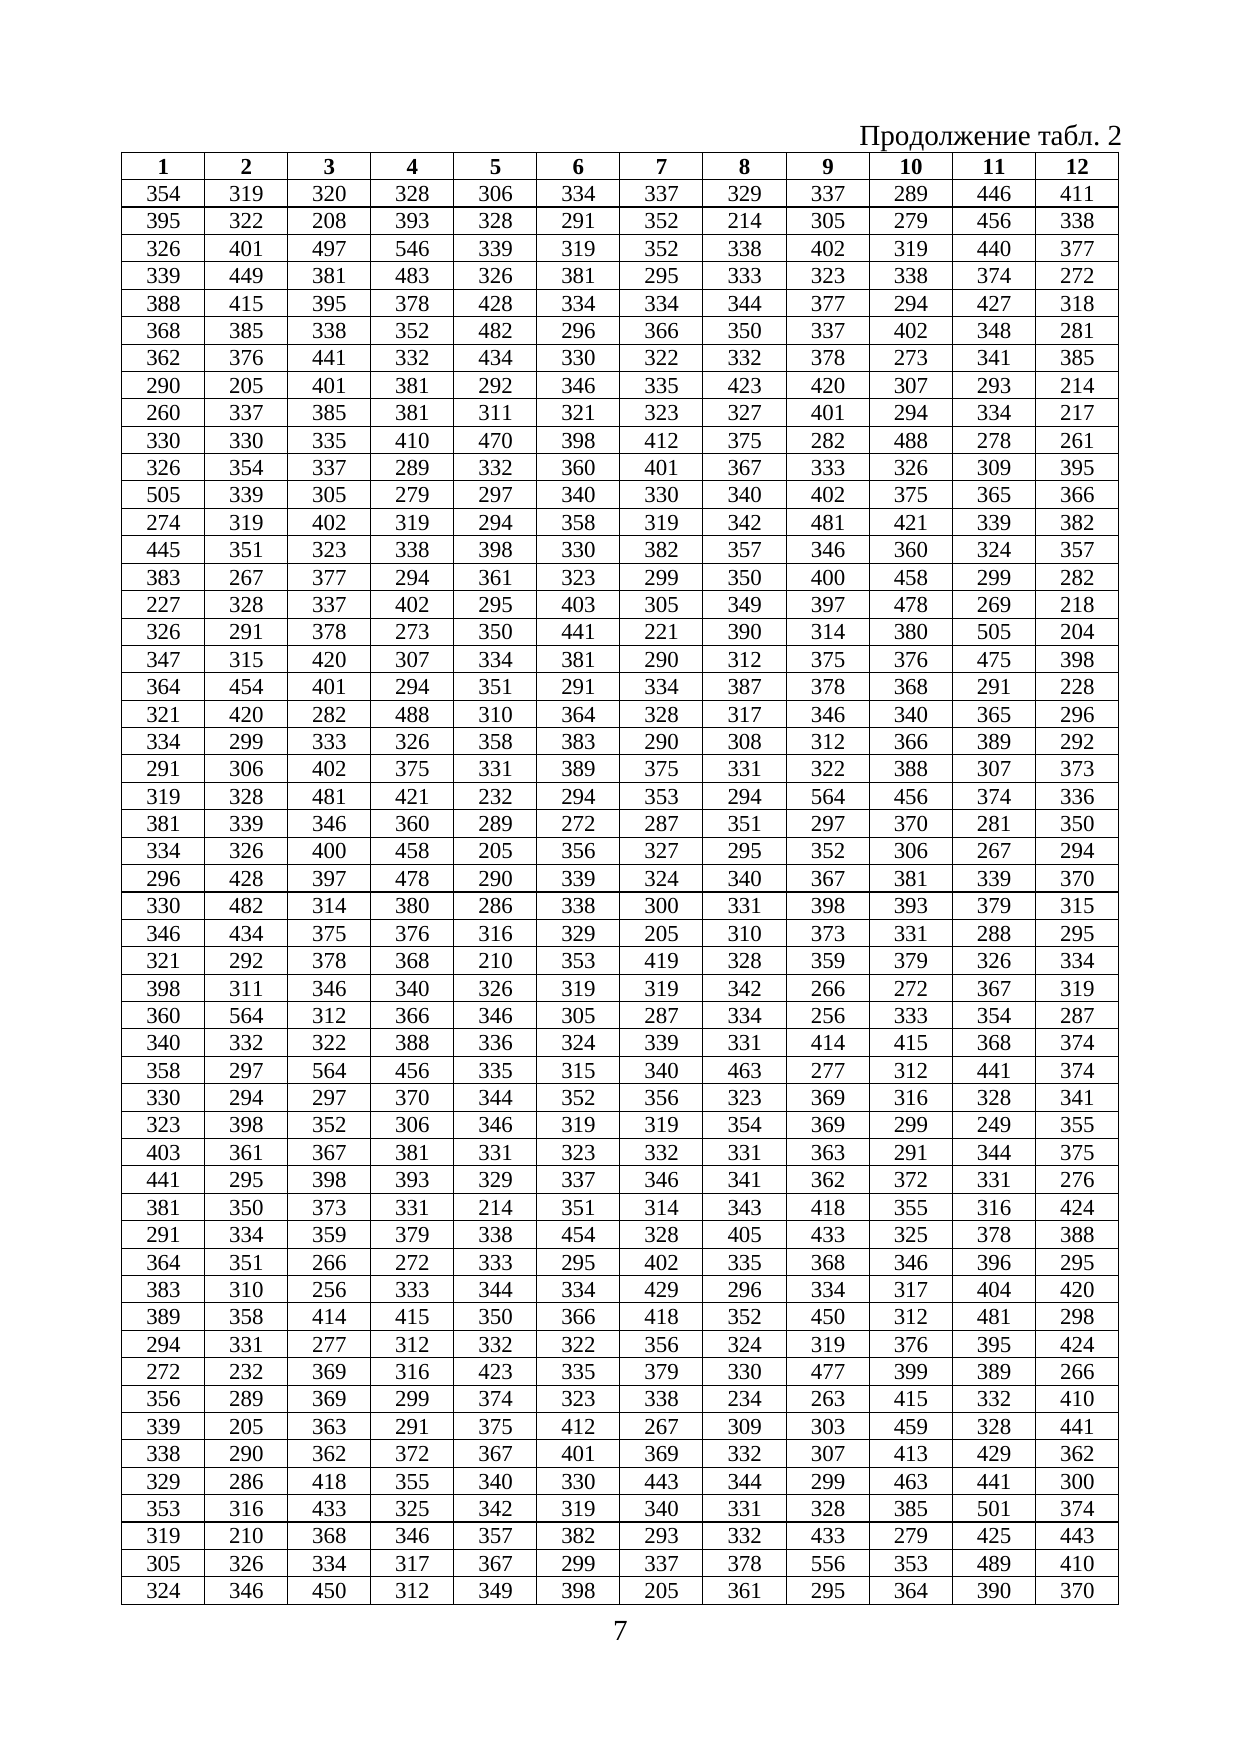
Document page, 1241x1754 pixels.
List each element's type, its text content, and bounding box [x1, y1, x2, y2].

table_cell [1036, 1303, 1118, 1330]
table_cell 296 [1036, 701, 1118, 727]
table_cell 297 [205, 1057, 287, 1083]
table_cell 341 [953, 345, 1035, 371]
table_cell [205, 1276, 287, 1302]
table_cell 319 [870, 235, 952, 261]
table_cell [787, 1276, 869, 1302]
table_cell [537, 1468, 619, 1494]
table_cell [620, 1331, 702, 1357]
table_cell 382 [620, 536, 702, 563]
table_cell 217 [1036, 399, 1118, 426]
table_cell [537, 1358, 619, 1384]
table_cell 359 [787, 947, 869, 973]
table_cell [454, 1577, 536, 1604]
table_cell 400 [288, 838, 370, 864]
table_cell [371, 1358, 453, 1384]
text Продолжение табл. 2 [118, 118, 1122, 152]
table_cell 470 [454, 427, 536, 453]
table_cell 336 [454, 1029, 536, 1056]
table_cell 272 [870, 975, 952, 1001]
table_cell 401 [288, 673, 370, 699]
table_cell 434 [205, 920, 287, 946]
table_cell 294 [870, 290, 952, 316]
table_cell 297 [454, 481, 536, 508]
table_cell 326 [870, 454, 952, 480]
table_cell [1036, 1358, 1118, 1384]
table_cell 401 [620, 454, 702, 480]
table_cell 322 [787, 755, 869, 782]
table_cell 331 [703, 1029, 786, 1056]
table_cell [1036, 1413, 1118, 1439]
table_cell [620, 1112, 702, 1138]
table_header 5 [454, 153, 536, 179]
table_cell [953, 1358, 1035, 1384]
table_cell 357 [1036, 536, 1118, 563]
table_cell 376 [371, 920, 453, 946]
table_cell 368 [371, 947, 453, 973]
table_cell 333 [703, 262, 786, 289]
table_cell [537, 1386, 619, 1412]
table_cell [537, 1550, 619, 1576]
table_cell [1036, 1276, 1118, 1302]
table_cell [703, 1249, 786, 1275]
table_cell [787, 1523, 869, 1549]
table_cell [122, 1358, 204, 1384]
table_cell 337 [787, 180, 869, 206]
table_cell 305 [620, 591, 702, 617]
table_cell 377 [288, 564, 370, 590]
table_cell 334 [620, 673, 702, 699]
table_cell 339 [953, 509, 1035, 535]
table_cell 267 [205, 564, 287, 590]
table_cell 415 [205, 290, 287, 316]
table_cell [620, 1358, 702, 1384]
table_cell 340 [122, 1029, 204, 1056]
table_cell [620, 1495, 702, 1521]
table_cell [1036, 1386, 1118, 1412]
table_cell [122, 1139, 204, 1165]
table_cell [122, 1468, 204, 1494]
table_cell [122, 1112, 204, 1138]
table_cell 295 [703, 838, 786, 864]
table_cell 564 [288, 1057, 370, 1083]
table_cell 214 [1036, 372, 1118, 398]
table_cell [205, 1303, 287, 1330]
table_cell 395 [288, 290, 370, 316]
table_cell 401 [205, 235, 287, 261]
table_cell 319 [537, 235, 619, 261]
table_cell 340 [537, 481, 619, 508]
table_cell 295 [1036, 920, 1118, 946]
table_cell 388 [122, 290, 204, 316]
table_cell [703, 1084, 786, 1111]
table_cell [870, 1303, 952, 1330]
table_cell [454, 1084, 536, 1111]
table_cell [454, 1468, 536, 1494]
table_cell 334 [454, 646, 536, 672]
table_cell 352 [371, 317, 453, 343]
table_cell 273 [371, 619, 453, 645]
table_cell 346 [537, 372, 619, 398]
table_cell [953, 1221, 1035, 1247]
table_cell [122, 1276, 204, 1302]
table_cell 374 [953, 262, 1035, 289]
table_cell 227 [122, 591, 204, 617]
table_cell 278 [953, 427, 1035, 453]
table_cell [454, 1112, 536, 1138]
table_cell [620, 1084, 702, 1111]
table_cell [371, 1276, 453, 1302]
table_cell 204 [1036, 619, 1118, 645]
table_cell 346 [288, 810, 370, 837]
table_cell 338 [703, 235, 786, 261]
table_cell 292 [1036, 728, 1118, 754]
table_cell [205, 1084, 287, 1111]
table_cell 319 [205, 509, 287, 535]
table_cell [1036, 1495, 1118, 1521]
table_cell 358 [454, 728, 536, 754]
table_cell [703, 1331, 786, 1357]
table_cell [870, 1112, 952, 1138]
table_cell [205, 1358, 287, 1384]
table_cell 380 [371, 893, 453, 919]
table_cell 352 [620, 208, 702, 234]
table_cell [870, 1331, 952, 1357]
table_cell 287 [620, 810, 702, 837]
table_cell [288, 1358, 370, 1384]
table_cell 481 [288, 783, 370, 809]
table_cell 488 [870, 427, 952, 453]
table_cell 339 [122, 262, 204, 289]
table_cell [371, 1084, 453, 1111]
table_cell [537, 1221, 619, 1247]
table_cell 339 [537, 865, 619, 891]
table_cell 564 [205, 1002, 287, 1028]
table_cell 366 [620, 317, 702, 343]
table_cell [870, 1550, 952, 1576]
table_cell 332 [371, 345, 453, 371]
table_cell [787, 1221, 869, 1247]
table_cell 339 [205, 481, 287, 508]
table_cell 379 [953, 893, 1035, 919]
table_cell 342 [703, 509, 786, 535]
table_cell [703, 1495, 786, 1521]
table_cell 412 [620, 427, 702, 453]
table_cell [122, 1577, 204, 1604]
table_cell 393 [371, 208, 453, 234]
table_cell 335 [288, 427, 370, 453]
table_cell 333 [787, 454, 869, 480]
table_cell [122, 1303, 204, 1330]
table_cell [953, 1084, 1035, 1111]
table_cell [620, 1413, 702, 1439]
table_cell 381 [537, 262, 619, 289]
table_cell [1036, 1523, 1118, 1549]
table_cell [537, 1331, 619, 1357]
table_cell 279 [870, 208, 952, 234]
table_cell 328 [205, 591, 287, 617]
table_cell 403 [537, 591, 619, 617]
table_cell 310 [703, 920, 786, 946]
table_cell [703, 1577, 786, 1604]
table_cell 295 [620, 262, 702, 289]
table_cell 428 [454, 290, 536, 316]
table_cell 377 [1036, 235, 1118, 261]
table_cell 358 [537, 509, 619, 535]
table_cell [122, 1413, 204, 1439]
table_cell 319 [371, 509, 453, 535]
table_cell 411 [1036, 180, 1118, 206]
table_cell 282 [288, 701, 370, 727]
table_cell 287 [1036, 1002, 1118, 1028]
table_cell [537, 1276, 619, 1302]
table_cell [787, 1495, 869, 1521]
table_cell 362 [122, 345, 204, 371]
table_cell 367 [703, 454, 786, 480]
table_cell 374 [953, 783, 1035, 809]
table_cell 346 [787, 701, 869, 727]
table_cell 305 [787, 208, 869, 234]
table_cell 434 [454, 345, 536, 371]
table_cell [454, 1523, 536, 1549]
table_cell 375 [703, 427, 786, 453]
table_cell 497 [288, 235, 370, 261]
table_cell 339 [205, 810, 287, 837]
table_cell 332 [205, 1029, 287, 1056]
table_cell 319 [1036, 975, 1118, 1001]
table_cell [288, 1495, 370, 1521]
table_cell 228 [1036, 673, 1118, 699]
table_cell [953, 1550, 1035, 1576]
table_cell 332 [703, 345, 786, 371]
table_cell 292 [454, 372, 536, 398]
table_cell 294 [703, 783, 786, 809]
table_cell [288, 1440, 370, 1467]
table_cell 307 [371, 646, 453, 672]
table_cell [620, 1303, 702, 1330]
table_cell 299 [620, 564, 702, 590]
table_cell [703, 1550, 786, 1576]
table_cell 367 [787, 865, 869, 891]
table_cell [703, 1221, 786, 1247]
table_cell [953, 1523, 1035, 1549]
table_cell 385 [288, 399, 370, 426]
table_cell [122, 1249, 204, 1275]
table_cell 379 [870, 947, 952, 973]
table_cell 351 [454, 673, 536, 699]
table_cell 322 [620, 345, 702, 371]
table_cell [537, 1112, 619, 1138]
table_cell 383 [537, 728, 619, 754]
table_cell 381 [371, 399, 453, 426]
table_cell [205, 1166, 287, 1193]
table_cell 348 [953, 317, 1035, 343]
table_cell 294 [870, 399, 952, 426]
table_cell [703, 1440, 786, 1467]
table_cell 397 [288, 865, 370, 891]
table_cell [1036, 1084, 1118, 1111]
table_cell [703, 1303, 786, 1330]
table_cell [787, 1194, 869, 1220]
table_cell 312 [703, 646, 786, 672]
table_cell 334 [537, 180, 619, 206]
table_cell 256 [787, 1002, 869, 1028]
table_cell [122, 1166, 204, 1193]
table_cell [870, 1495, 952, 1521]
table_cell 210 [454, 947, 536, 973]
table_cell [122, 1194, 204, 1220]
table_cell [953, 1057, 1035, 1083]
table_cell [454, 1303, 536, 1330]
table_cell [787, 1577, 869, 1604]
table_cell 398 [454, 536, 536, 563]
table_cell 337 [288, 591, 370, 617]
table_cell 322 [288, 1029, 370, 1056]
table_header 8 [703, 153, 786, 179]
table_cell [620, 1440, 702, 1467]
table_cell 326 [122, 619, 204, 645]
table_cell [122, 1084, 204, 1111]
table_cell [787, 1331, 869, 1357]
table_cell 295 [454, 591, 536, 617]
table_cell 289 [371, 454, 453, 480]
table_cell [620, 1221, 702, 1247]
table_cell 208 [288, 208, 370, 234]
table_cell 321 [122, 947, 204, 973]
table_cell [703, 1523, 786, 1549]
table_cell 331 [703, 893, 786, 919]
table_cell 305 [537, 1002, 619, 1028]
table_cell 205 [454, 838, 536, 864]
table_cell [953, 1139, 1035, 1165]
table_cell 353 [620, 783, 702, 809]
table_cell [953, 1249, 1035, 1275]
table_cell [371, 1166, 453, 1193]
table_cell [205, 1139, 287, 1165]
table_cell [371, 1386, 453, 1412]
table_cell 322 [205, 208, 287, 234]
table_cell 289 [454, 810, 536, 837]
table_cell 309 [953, 454, 1035, 480]
table_cell 402 [371, 591, 453, 617]
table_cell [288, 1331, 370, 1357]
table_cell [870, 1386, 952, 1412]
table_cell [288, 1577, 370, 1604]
table_cell 398 [1036, 646, 1118, 672]
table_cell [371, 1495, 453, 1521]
table_cell 350 [1036, 810, 1118, 837]
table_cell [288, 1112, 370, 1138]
table_cell 456 [371, 1057, 453, 1083]
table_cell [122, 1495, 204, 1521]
table_cell 290 [620, 646, 702, 672]
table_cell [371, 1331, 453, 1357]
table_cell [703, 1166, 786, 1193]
table_cell 398 [537, 427, 619, 453]
table_cell 344 [703, 290, 786, 316]
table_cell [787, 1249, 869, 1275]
table_cell 326 [122, 454, 204, 480]
table_cell 370 [1036, 865, 1118, 891]
table_cell 382 [1036, 509, 1118, 535]
table_cell 402 [787, 235, 869, 261]
table_cell 334 [1036, 947, 1118, 973]
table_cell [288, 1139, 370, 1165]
table_cell 378 [371, 290, 453, 316]
table_cell 293 [953, 372, 1035, 398]
table_cell 360 [371, 810, 453, 837]
table_cell 337 [288, 454, 370, 480]
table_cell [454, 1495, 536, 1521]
table_cell 319 [122, 783, 204, 809]
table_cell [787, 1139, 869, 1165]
table_cell 410 [371, 427, 453, 453]
table_cell 273 [870, 345, 952, 371]
table_cell 423 [703, 372, 786, 398]
table_cell 218 [1036, 591, 1118, 617]
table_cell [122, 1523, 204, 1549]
table_cell 319 [205, 180, 287, 206]
table_cell 221 [620, 619, 702, 645]
table_cell 401 [787, 399, 869, 426]
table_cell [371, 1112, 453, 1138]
table_cell 281 [953, 810, 1035, 837]
table_cell 339 [953, 865, 1035, 891]
table_cell 323 [620, 399, 702, 426]
table_cell 368 [870, 673, 952, 699]
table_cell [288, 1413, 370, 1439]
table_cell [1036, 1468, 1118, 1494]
table_header 9 [787, 153, 869, 179]
table_cell 367 [953, 975, 1035, 1001]
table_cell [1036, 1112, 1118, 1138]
table_cell 375 [870, 481, 952, 508]
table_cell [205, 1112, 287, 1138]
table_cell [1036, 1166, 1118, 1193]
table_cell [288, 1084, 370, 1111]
table_cell 321 [537, 399, 619, 426]
table_cell 440 [953, 235, 1035, 261]
table_cell 375 [371, 755, 453, 782]
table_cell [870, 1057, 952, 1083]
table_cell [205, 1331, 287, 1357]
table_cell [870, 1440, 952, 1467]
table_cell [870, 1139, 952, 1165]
table_cell 378 [288, 619, 370, 645]
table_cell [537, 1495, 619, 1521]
table_cell 370 [870, 810, 952, 837]
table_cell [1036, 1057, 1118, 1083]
table_cell 385 [1036, 345, 1118, 371]
table_cell 299 [953, 564, 1035, 590]
table_cell 299 [205, 728, 287, 754]
table_cell 358 [122, 1057, 204, 1083]
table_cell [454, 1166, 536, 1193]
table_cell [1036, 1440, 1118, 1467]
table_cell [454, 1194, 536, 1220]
table_cell 317 [703, 701, 786, 727]
table_cell 312 [288, 1002, 370, 1028]
table_cell 331 [870, 920, 952, 946]
table_cell 323 [537, 564, 619, 590]
table_cell 366 [371, 1002, 453, 1028]
table_cell 282 [787, 427, 869, 453]
table_cell 398 [122, 975, 204, 1001]
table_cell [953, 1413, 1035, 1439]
table_cell 323 [787, 262, 869, 289]
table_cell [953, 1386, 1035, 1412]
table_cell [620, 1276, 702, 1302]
table_cell 326 [371, 728, 453, 754]
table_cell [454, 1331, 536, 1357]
table_cell 381 [122, 810, 204, 837]
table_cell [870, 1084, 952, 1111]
table_cell 337 [787, 317, 869, 343]
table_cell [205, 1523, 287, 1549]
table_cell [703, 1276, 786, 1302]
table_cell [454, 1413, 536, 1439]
table_cell 330 [122, 427, 204, 453]
table_cell 291 [122, 755, 204, 782]
table_cell 307 [953, 755, 1035, 782]
table_cell 340 [870, 701, 952, 727]
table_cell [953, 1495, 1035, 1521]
table_cell 360 [537, 454, 619, 480]
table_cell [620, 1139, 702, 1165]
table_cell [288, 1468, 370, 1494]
table_cell 373 [787, 920, 869, 946]
table_cell 339 [454, 235, 536, 261]
table_cell 315 [537, 1057, 619, 1083]
table_cell 376 [205, 345, 287, 371]
table_cell 294 [371, 673, 453, 699]
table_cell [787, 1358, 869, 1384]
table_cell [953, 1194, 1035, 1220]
table_cell 381 [288, 262, 370, 289]
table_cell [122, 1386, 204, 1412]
table_cell 373 [1036, 755, 1118, 782]
table_cell 354 [205, 454, 287, 480]
table_cell 388 [371, 1029, 453, 1056]
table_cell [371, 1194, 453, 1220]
table_cell 294 [537, 783, 619, 809]
table_cell 329 [703, 180, 786, 206]
table_cell 331 [454, 755, 536, 782]
table_cell 388 [870, 755, 952, 782]
table_cell 381 [371, 372, 453, 398]
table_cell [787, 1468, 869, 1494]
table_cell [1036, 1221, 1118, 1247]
table_cell 402 [288, 755, 370, 782]
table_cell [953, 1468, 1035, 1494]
table_cell 290 [620, 728, 702, 754]
table_cell 306 [205, 755, 287, 782]
table_cell 505 [953, 619, 1035, 645]
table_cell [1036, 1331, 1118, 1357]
table_cell 395 [1036, 454, 1118, 480]
table_cell 338 [537, 893, 619, 919]
table_cell 289 [870, 180, 952, 206]
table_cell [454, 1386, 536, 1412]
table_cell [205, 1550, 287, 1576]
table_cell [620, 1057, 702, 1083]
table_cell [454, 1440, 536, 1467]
table_cell 339 [620, 1029, 702, 1056]
table_cell 381 [537, 646, 619, 672]
table_cell 356 [537, 838, 619, 864]
table_cell 340 [371, 975, 453, 1001]
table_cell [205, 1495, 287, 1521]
table_header 7 [620, 153, 702, 179]
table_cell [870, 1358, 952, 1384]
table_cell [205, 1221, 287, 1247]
table_cell 286 [454, 893, 536, 919]
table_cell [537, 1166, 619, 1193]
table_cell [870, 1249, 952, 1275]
table_cell 441 [288, 345, 370, 371]
table_cell 291 [205, 619, 287, 645]
table_cell 368 [953, 1029, 1035, 1056]
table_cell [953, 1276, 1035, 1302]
table_cell 334 [620, 290, 702, 316]
table_cell 390 [703, 619, 786, 645]
table_cell 297 [787, 810, 869, 837]
table_cell 290 [454, 865, 536, 891]
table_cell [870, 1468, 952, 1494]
table_cell 346 [787, 536, 869, 563]
table_cell 351 [703, 810, 786, 837]
table_cell 321 [122, 701, 204, 727]
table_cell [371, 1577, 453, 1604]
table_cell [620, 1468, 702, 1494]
table_header 4 [371, 153, 453, 179]
table_cell 330 [205, 427, 287, 453]
table_cell 267 [953, 838, 1035, 864]
table_cell 349 [703, 591, 786, 617]
table_cell 291 [537, 673, 619, 699]
table_cell 205 [205, 372, 287, 398]
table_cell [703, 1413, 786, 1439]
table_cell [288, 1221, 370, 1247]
table_cell 334 [703, 1002, 786, 1028]
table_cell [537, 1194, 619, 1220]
table_cell 366 [870, 728, 952, 754]
table_cell 564 [787, 783, 869, 809]
table_cell 482 [205, 893, 287, 919]
table_cell 328 [454, 208, 536, 234]
table_cell 331 [703, 755, 786, 782]
table_cell 393 [870, 893, 952, 919]
table_cell 269 [953, 591, 1035, 617]
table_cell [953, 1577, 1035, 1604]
table_header 11 [953, 153, 1035, 179]
table_cell 488 [371, 701, 453, 727]
table_cell 365 [953, 481, 1035, 508]
table_cell 340 [703, 481, 786, 508]
table_cell 357 [703, 536, 786, 563]
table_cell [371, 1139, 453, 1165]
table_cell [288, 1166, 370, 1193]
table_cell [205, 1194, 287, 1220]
table_cell 387 [703, 673, 786, 699]
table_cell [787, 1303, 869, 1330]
table_cell 351 [205, 536, 287, 563]
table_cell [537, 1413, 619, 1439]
table_cell 316 [454, 920, 536, 946]
table_header 1 [122, 153, 204, 179]
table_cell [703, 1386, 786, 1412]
table_cell 338 [288, 317, 370, 343]
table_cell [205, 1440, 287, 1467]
table_cell 376 [870, 646, 952, 672]
table_cell 378 [787, 673, 869, 699]
table_cell 368 [122, 317, 204, 343]
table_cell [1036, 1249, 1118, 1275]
table_cell 337 [205, 399, 287, 426]
table_cell 334 [953, 399, 1035, 426]
table_header 2 [205, 153, 287, 179]
table_cell 324 [537, 1029, 619, 1056]
table_cell 375 [620, 755, 702, 782]
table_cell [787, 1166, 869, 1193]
table_cell 420 [205, 701, 287, 727]
table_cell 546 [371, 235, 453, 261]
table_cell 314 [787, 619, 869, 645]
table_cell 266 [787, 975, 869, 1001]
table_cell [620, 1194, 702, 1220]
table_cell 310 [454, 701, 536, 727]
table_cell 292 [205, 947, 287, 973]
table_cell 398 [787, 893, 869, 919]
table_cell 296 [122, 865, 204, 891]
table_cell 374 [1036, 1029, 1118, 1056]
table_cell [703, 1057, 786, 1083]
table_cell 400 [787, 564, 869, 590]
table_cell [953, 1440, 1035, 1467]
table_cell 274 [122, 509, 204, 535]
table_cell 319 [620, 975, 702, 1001]
table_cell 446 [953, 180, 1035, 206]
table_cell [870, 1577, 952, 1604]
table_cell 261 [1036, 427, 1118, 453]
table_cell 328 [620, 701, 702, 727]
table_header 10 [870, 153, 952, 179]
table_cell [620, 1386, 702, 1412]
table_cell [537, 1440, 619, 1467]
table_cell 361 [454, 564, 536, 590]
table_cell 378 [787, 345, 869, 371]
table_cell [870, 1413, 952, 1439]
table_cell 330 [537, 536, 619, 563]
table_cell 364 [122, 673, 204, 699]
table_cell 288 [953, 920, 1035, 946]
table_cell 352 [620, 235, 702, 261]
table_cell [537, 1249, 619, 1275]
table_cell 214 [703, 208, 786, 234]
table_cell 291 [537, 208, 619, 234]
table_header 3 [288, 153, 370, 179]
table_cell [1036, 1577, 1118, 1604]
table_cell 338 [870, 262, 952, 289]
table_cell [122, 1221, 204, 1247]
table_cell 319 [620, 509, 702, 535]
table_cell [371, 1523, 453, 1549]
table_cell 296 [537, 317, 619, 343]
table_cell 385 [205, 317, 287, 343]
table_cell 326 [454, 975, 536, 1001]
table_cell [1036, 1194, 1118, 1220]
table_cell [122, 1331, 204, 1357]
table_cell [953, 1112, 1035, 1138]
table_cell 475 [953, 646, 1035, 672]
table_cell 402 [288, 509, 370, 535]
table_cell 291 [953, 673, 1035, 699]
table_cell 381 [870, 865, 952, 891]
table_cell 350 [454, 619, 536, 645]
table_cell 454 [205, 673, 287, 699]
table_cell 365 [953, 701, 1035, 727]
table_cell 378 [288, 947, 370, 973]
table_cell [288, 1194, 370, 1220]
table_cell 449 [205, 262, 287, 289]
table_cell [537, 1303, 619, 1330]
table_cell 340 [703, 865, 786, 891]
table_cell 346 [454, 1002, 536, 1028]
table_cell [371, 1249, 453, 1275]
table_cell 307 [870, 372, 952, 398]
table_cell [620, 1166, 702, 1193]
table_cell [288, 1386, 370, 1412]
table_cell 346 [122, 920, 204, 946]
table_cell 346 [288, 975, 370, 1001]
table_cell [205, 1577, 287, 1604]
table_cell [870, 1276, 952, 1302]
table_cell 232 [454, 783, 536, 809]
table_cell 352 [787, 838, 869, 864]
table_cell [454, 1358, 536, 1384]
table_cell 380 [870, 619, 952, 645]
table_cell 306 [454, 180, 536, 206]
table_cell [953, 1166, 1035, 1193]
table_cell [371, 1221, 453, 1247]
table_cell 335 [454, 1057, 536, 1083]
table_cell 318 [1036, 290, 1118, 316]
table_cell 315 [1036, 893, 1118, 919]
table_cell 330 [122, 893, 204, 919]
table_cell 260 [122, 399, 204, 426]
table_cell 354 [953, 1002, 1035, 1028]
table_cell 300 [620, 893, 702, 919]
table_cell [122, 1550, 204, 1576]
table_cell 397 [787, 591, 869, 617]
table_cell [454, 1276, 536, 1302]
table_cell 326 [953, 947, 1035, 973]
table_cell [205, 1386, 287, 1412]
table_cell 420 [787, 372, 869, 398]
table_cell 353 [537, 947, 619, 973]
table_cell 419 [620, 947, 702, 973]
table_cell 294 [1036, 838, 1118, 864]
table_cell 483 [371, 262, 453, 289]
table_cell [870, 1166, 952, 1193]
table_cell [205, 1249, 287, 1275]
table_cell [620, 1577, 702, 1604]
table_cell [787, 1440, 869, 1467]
table_cell 335 [620, 372, 702, 398]
table_cell 375 [787, 646, 869, 672]
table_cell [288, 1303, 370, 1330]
table_cell 328 [205, 783, 287, 809]
table_cell 366 [1036, 481, 1118, 508]
table_cell 328 [703, 947, 786, 973]
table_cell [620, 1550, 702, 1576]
table_cell 383 [122, 564, 204, 590]
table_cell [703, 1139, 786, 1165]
table_cell 420 [288, 646, 370, 672]
table_cell 333 [288, 728, 370, 754]
table_cell 326 [122, 235, 204, 261]
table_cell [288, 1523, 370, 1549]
table_cell 456 [953, 208, 1035, 234]
table_cell 272 [1036, 262, 1118, 289]
table_cell 311 [454, 399, 536, 426]
table_cell 478 [371, 865, 453, 891]
table_cell 389 [953, 728, 1035, 754]
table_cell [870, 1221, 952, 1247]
table_cell 337 [620, 180, 702, 206]
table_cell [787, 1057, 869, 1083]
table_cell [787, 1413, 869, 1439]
table_header 12 [1036, 153, 1118, 179]
table_cell 375 [288, 920, 370, 946]
table_cell 290 [122, 372, 204, 398]
table_cell 458 [371, 838, 453, 864]
table_cell 458 [870, 564, 952, 590]
table_cell 334 [122, 728, 204, 754]
table_cell 338 [1036, 208, 1118, 234]
table_cell 427 [953, 290, 1035, 316]
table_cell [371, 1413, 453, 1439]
table_cell 334 [537, 290, 619, 316]
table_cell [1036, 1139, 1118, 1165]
table_cell 364 [537, 701, 619, 727]
table_cell 481 [787, 509, 869, 535]
table_cell 482 [454, 317, 536, 343]
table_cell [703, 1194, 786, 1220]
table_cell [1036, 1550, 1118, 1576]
table_cell 327 [620, 838, 702, 864]
table_cell 279 [371, 481, 453, 508]
table_cell 350 [703, 564, 786, 590]
table_cell 326 [205, 838, 287, 864]
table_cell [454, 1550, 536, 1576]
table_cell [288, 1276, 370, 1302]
table_cell 421 [870, 509, 952, 535]
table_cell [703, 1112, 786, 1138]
table_cell 402 [870, 317, 952, 343]
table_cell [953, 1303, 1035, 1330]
table_cell 314 [288, 893, 370, 919]
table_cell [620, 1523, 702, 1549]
table_cell 320 [288, 180, 370, 206]
table_cell 415 [870, 1029, 952, 1056]
table_cell 395 [122, 208, 204, 234]
table_cell 324 [953, 536, 1035, 563]
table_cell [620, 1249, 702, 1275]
table_cell 323 [288, 536, 370, 563]
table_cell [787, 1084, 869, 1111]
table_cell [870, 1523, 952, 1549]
table_cell 360 [122, 1002, 204, 1028]
table_cell 330 [620, 481, 702, 508]
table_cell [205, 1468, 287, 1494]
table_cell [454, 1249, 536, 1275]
table_cell 329 [537, 920, 619, 946]
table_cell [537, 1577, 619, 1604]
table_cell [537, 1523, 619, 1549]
table_cell 294 [371, 564, 453, 590]
table_cell 342 [703, 975, 786, 1001]
table_cell 338 [371, 536, 453, 563]
table_cell 377 [787, 290, 869, 316]
table_cell 333 [870, 1002, 952, 1028]
table_cell 478 [870, 591, 952, 617]
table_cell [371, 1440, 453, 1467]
table_cell 505 [122, 481, 204, 508]
table_cell 282 [1036, 564, 1118, 590]
table_cell 402 [787, 481, 869, 508]
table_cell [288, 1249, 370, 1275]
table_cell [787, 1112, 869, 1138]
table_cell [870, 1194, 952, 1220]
table_cell 287 [620, 1002, 702, 1028]
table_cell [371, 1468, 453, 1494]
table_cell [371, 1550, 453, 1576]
table_cell 332 [454, 454, 536, 480]
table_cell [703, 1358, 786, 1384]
table_cell 445 [122, 536, 204, 563]
table_cell 308 [703, 728, 786, 754]
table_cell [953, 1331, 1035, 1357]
table_cell 281 [1036, 317, 1118, 343]
table_cell 330 [537, 345, 619, 371]
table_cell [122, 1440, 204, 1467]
table_cell 334 [122, 838, 204, 864]
table_cell 441 [537, 619, 619, 645]
table_cell 456 [870, 783, 952, 809]
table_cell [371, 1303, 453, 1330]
table_cell 272 [537, 810, 619, 837]
table_cell 421 [371, 783, 453, 809]
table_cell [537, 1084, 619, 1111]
table_header 6 [537, 153, 619, 179]
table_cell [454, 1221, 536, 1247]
table_cell 305 [288, 481, 370, 508]
table_cell 401 [288, 372, 370, 398]
table_cell 354 [122, 180, 204, 206]
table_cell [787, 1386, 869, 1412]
table_cell 328 [371, 180, 453, 206]
table_cell 327 [703, 399, 786, 426]
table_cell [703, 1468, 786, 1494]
table_cell 336 [1036, 783, 1118, 809]
table_cell 347 [122, 646, 204, 672]
table_cell 324 [620, 865, 702, 891]
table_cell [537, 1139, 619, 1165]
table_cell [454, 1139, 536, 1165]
table_cell 294 [454, 509, 536, 535]
table_cell 360 [870, 536, 952, 563]
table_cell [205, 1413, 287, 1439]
table_cell 428 [205, 865, 287, 891]
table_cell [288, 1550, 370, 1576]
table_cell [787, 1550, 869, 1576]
table_cell 312 [787, 728, 869, 754]
table_cell 319 [537, 975, 619, 1001]
table_cell 306 [870, 838, 952, 864]
table_cell 326 [454, 262, 536, 289]
table_cell 315 [205, 646, 287, 672]
table_cell 414 [787, 1029, 869, 1056]
table_cell 205 [620, 920, 702, 946]
table_cell 389 [537, 755, 619, 782]
table_cell 311 [205, 975, 287, 1001]
table_cell 350 [703, 317, 786, 343]
